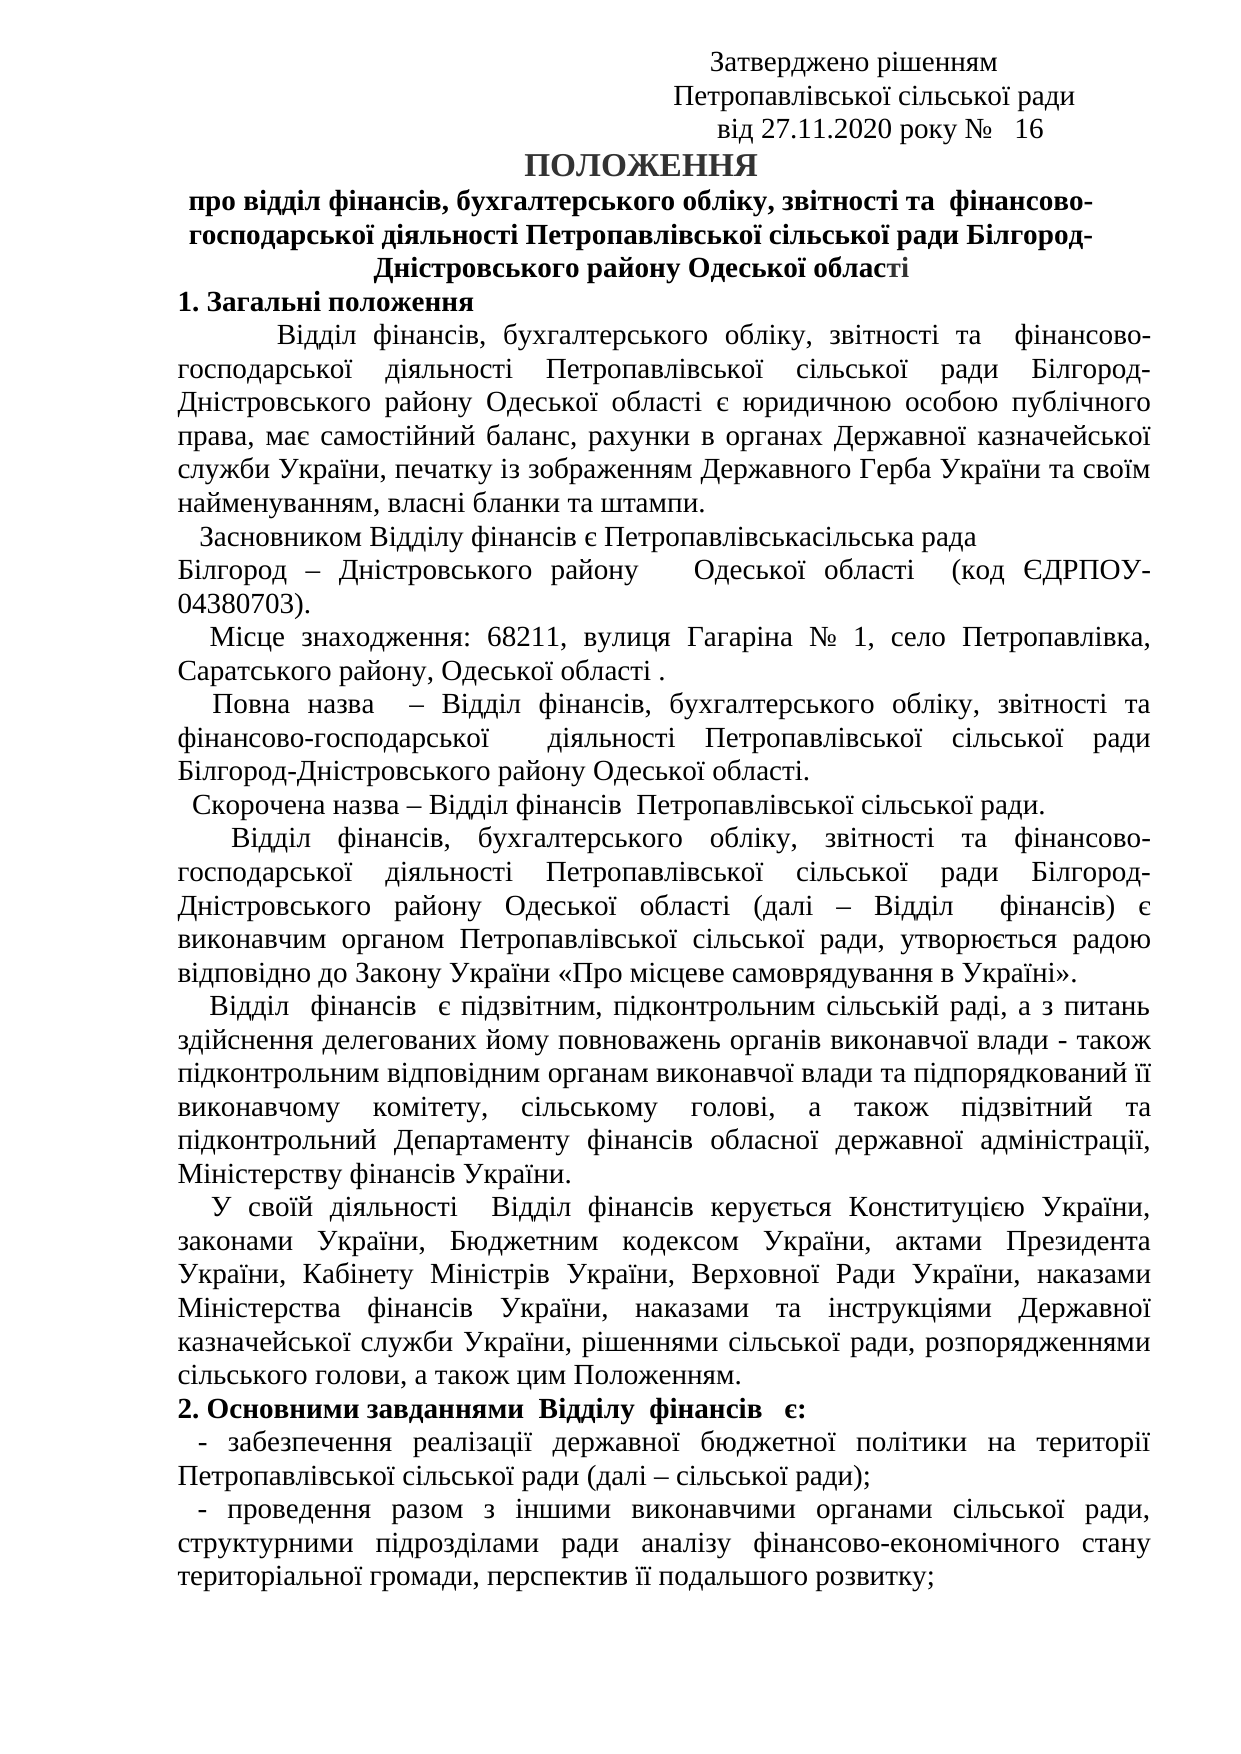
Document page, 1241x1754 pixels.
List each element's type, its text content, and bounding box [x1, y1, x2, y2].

text - забезпечення реалізації державної бюджетної політики на території Петропавлівської сільської ради (далі – сільської ради); [177, 1424, 1152, 1491]
text Місце знаходження: 68211, вулиця Гагаріна № 1, село Петропавлівка, Саратського району, Одеської області . [177, 619, 1152, 686]
text Засновником Відділу фінансів є Петропавлівськасільська рада [177, 519, 1152, 552]
text Скорочена назва – Відділ фінансів Петропавлівської сільської ради. [177, 787, 1152, 821]
text ПОЛОЖЕННЯ про відділ фінансів, бухгалтерського обліку, звітності та фінансово-господарської діяльності Петропавлівської сільської ради Білгород-Дністровського району Одеської області [177, 145, 1105, 284]
text Відділ фінансів, бухгалтерського обліку, звітності та фінансово-господарської діяльності Петропавлівської сільської ради Білгород-Дністровського району Одеської області є юридичною особою публічного права, має самостійний баланс, рахунки в органах Державної казначейської служби України, печатку із зображенням Державного Герба України та своїм найменуванням, власні бланки та штампи. [177, 317, 1152, 519]
text Затверджено рішенням [177, 44, 1152, 78]
text 2. Основними завданнями Відділу фінансів є: [177, 1391, 1152, 1424]
text від 27.11.2020 року № 16 [177, 111, 1152, 145]
text Повна назва – Відділ фінансів, бухгалтерського обліку, звітності та фінансово-господарської діяльності Петропавлівської сільської ради Білгород-Дністровського району Одеської області. [177, 686, 1152, 787]
text У своїй діяльності Відділ фінансів керується Конституцією України, законами України, Бюджетним кодексом України, актами Президента України, Кабінету Міністрів України, Верховної Ради України, наказами Міністерства фінансів України, наказами та інструкціями Державної казначейської служби України, рішеннями сільської ради, розпорядженнями сільського голови, а також цим Положенням. [177, 1189, 1152, 1391]
text Білгород – Дністровського району Одеської області (код ЄДРПОУ- 04380703). [177, 552, 1152, 619]
text 1. Загальні положення [177, 284, 1105, 317]
text Петропавлівської сільської ради [177, 78, 1152, 111]
text - проведення разом з іншими виконавчими органами сільської ради, структурними підрозділами ради аналізу фінансово-економічного стану територіальної громади, перспектив її подальшого розвитку; [177, 1491, 1152, 1592]
text Відділ фінансів є підзвітним, підконтрольним сільській раді, а з питань здійснення делегованих йому повноважень органів виконавчої влади - також підконтрольним відповідним органам виконавчої влади та підпорядкований її виконавчому комітету, сільському голові, а також підзвітний та підконтрольний Департаменту фінансів обласної державної адміністрації, Міністерству фінансів України. [177, 988, 1152, 1189]
text Відділ фінансів, бухгалтерського обліку, звітності та фінансово-господарської діяльності Петропавлівської сільської ради Білгород-Дністровського району Одеської області (далі – Відділ фінансів) є виконавчим органом Петропавлівської сільської ради, утворюється радою відповідно до Закону України «Про місцеве самоврядування в Україні». [177, 821, 1152, 988]
